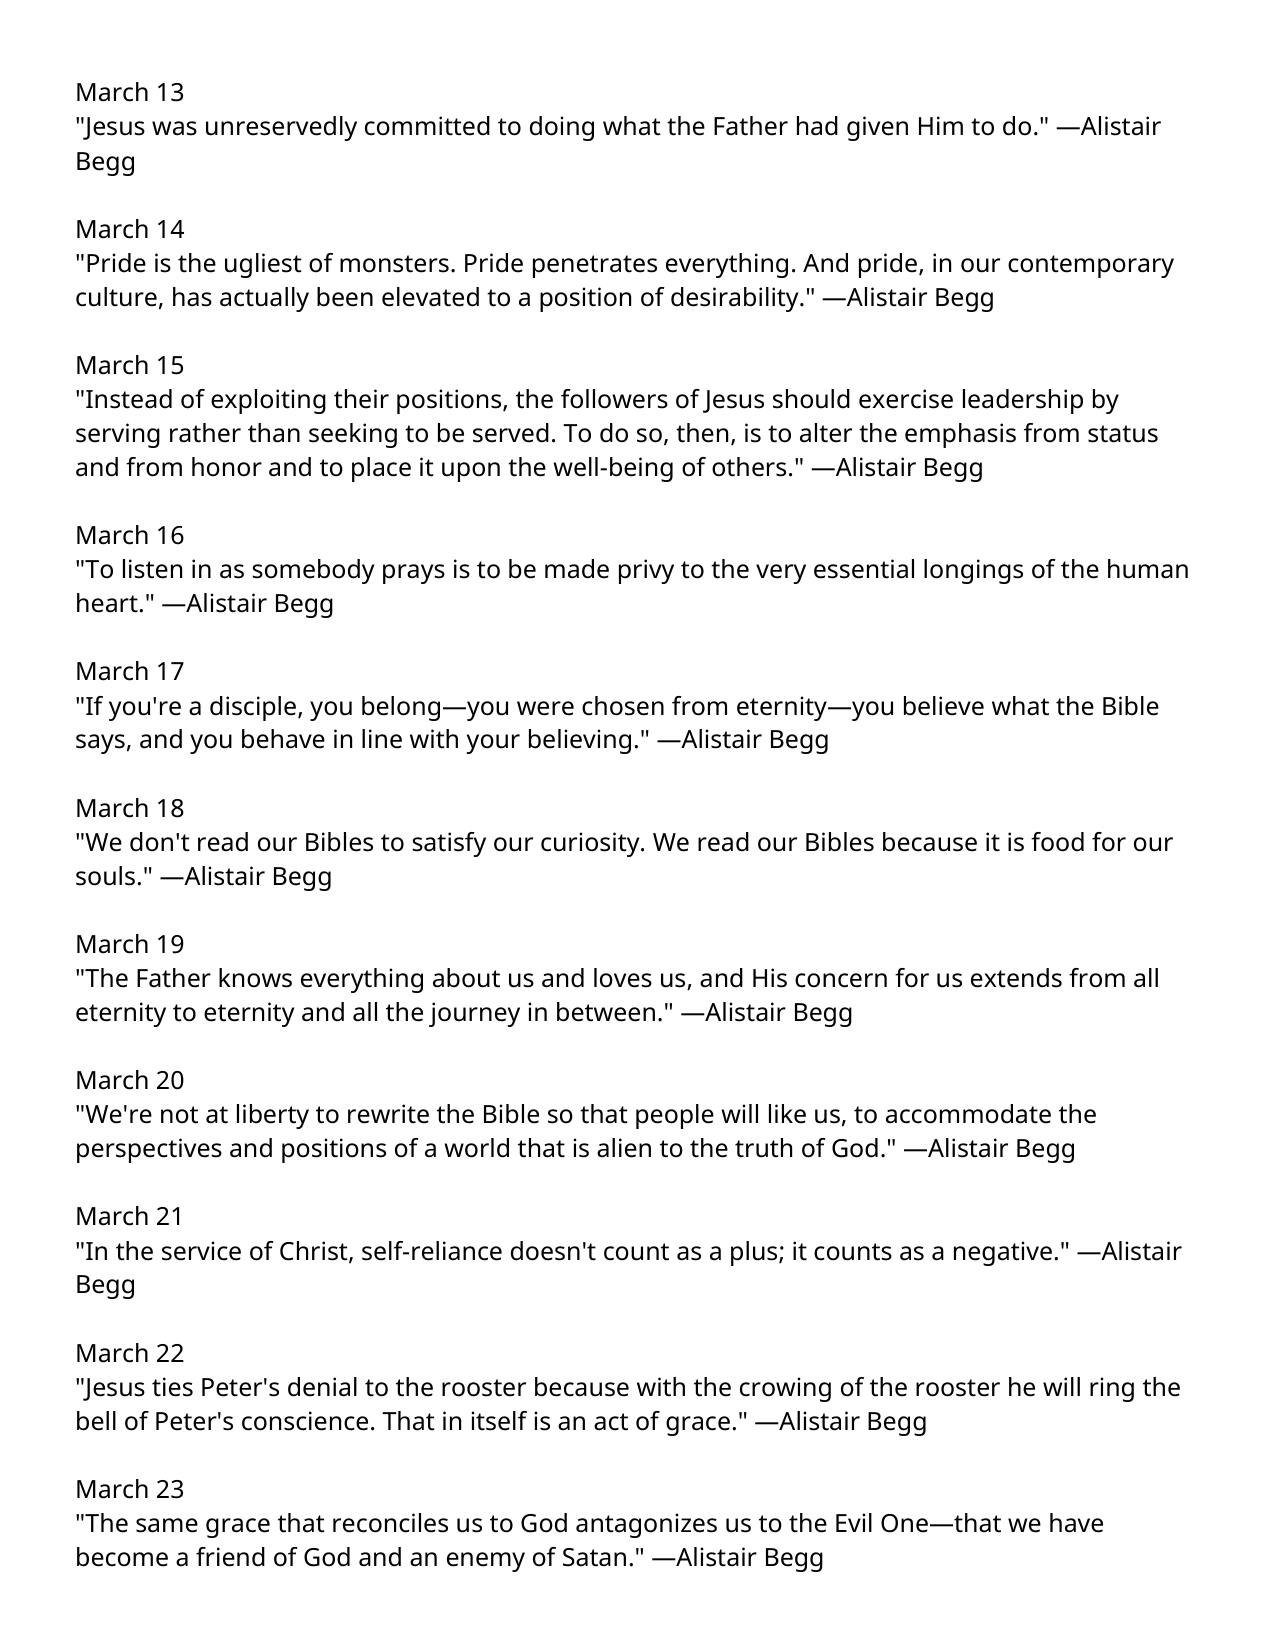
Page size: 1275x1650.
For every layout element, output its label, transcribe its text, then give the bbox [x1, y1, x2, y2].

text March 18 [75, 790, 1200, 824]
text "In the service of Christ, self-reliance doesn't count as a plus; it counts as a negative." —Alistair Begg [75, 1233, 1200, 1301]
text "Pride is the ugliest of monsters. Pride penetrates everything. And pride, in our contemporary culture, has actually been elevated to a position of desirability." —Alistair Begg [75, 245, 1200, 313]
text March 23 [75, 1472, 1200, 1506]
text March 17 [75, 654, 1200, 688]
text March 16 [75, 518, 1200, 552]
text "We're not at liberty to rewrite the Bible so that people will like us, to accommodate the perspectives and positions of a world that is alien to the truth of God." —Alistair Begg [75, 1097, 1200, 1165]
text March 22 [75, 1335, 1200, 1369]
text "The same grace that reconciles us to God antagonizes us to the Evil One—that we have become a friend of God and an enemy of Satan." —Alistair Begg [75, 1506, 1200, 1574]
text March 21 [75, 1199, 1200, 1233]
text "Jesus was unreservedly committed to doing what the Father had given Him to do." —Alistair Begg [75, 109, 1200, 177]
text March 13 [75, 75, 1200, 109]
text "To listen in as somebody prays is to be made privy to the very essential longings of the human heart." —Alistair Begg [75, 552, 1200, 620]
text "Instead of exploiting their positions, the followers of Jesus should exercise leadership by serving rather than seeking to be served. To do so, then, is to alter the emphasis from status and from honor and to place it upon the well-being of others." —Alistair Begg [75, 382, 1200, 484]
text "The Father knows everything about us and loves us, and His concern for us extends from all eternity to eternity and all the journey in between." —Alistair Begg [75, 961, 1200, 1029]
text March 14 [75, 211, 1200, 245]
text March 19 [75, 927, 1200, 961]
text "If you're a disciple, you belong—you were chosen from eternity—you believe what the Bible says, and you behave in line with your believing." —Alistair Begg [75, 688, 1200, 756]
text "We don't read our Bibles to satisfy our curiosity. We read our Bibles because it is food for our souls." —Alistair Begg [75, 824, 1200, 892]
text March 15 [75, 347, 1200, 382]
text "Jesus ties Peter's denial to the rooster because with the crowing of the rooster he will ring the bell of Peter's conscience. That in itself is an act of grace." —Alistair Begg [75, 1369, 1200, 1437]
text March 20 [75, 1063, 1200, 1097]
